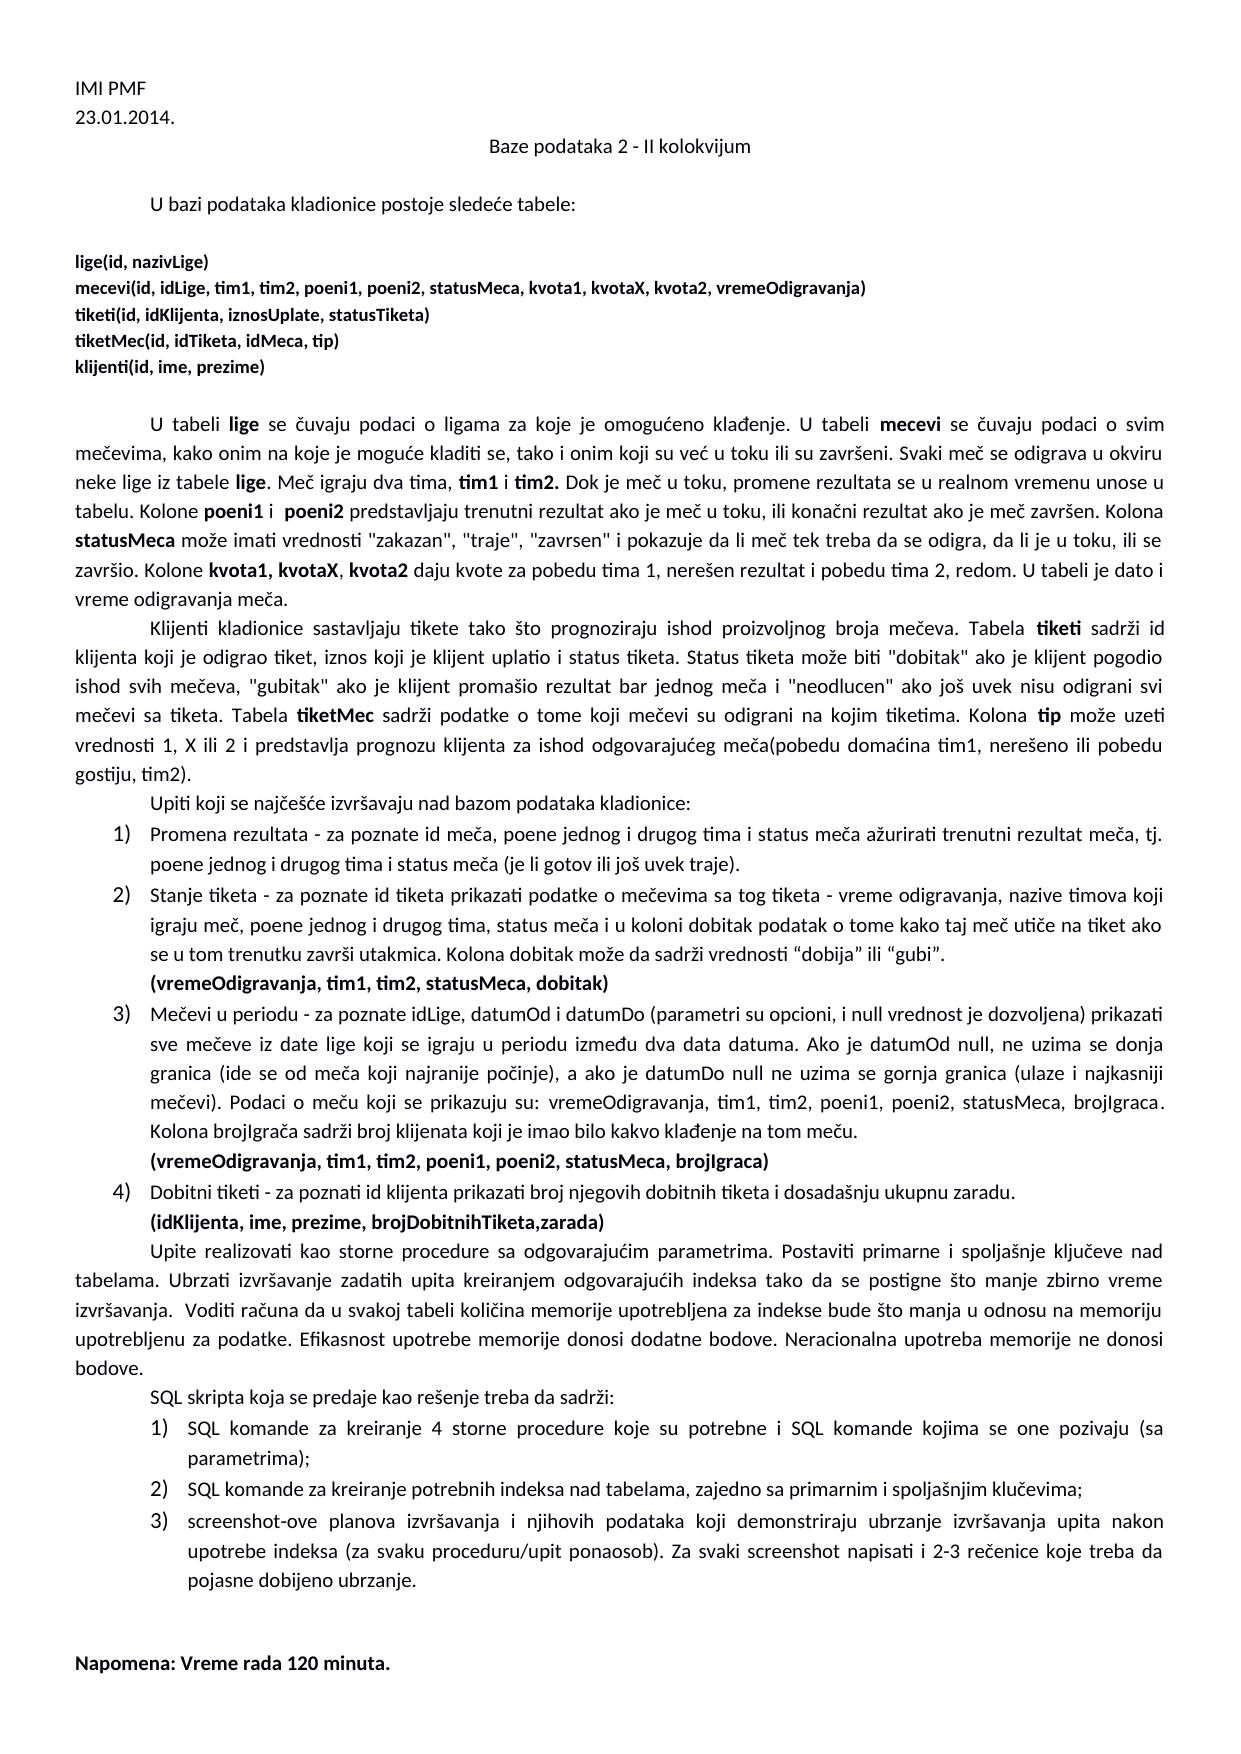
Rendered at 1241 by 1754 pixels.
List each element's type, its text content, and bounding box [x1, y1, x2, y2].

list (vremeOdigravanja, tim1, tim2, poeni1, poeni2, statusMeca, brojIgraca) [150, 1148, 1165, 1173]
text IMI PMF [75, 75, 1165, 100]
list Promena rezultata - za poznate id meča, poene jednog i drugog tima i status meča ažurirati trenutni rezultat meča, tj. poene jednog i drugog tima i status meča (je li gotov ili još uvek traje). [112, 819, 1165, 876]
list Mečevi u periodu - za poznate idLige, datumOd i datumDo (parametri su opcioni, i null vrednost je dozvoljena) prikazati sve mečeve iz date lige koji se igraju u periodu između dva data datuma. Ako je datumOd null, ne uzima se donja granica (ide se od meča koji najranije počinje), a ako je datumDo null ne uzima se gornja granica (ulaze i najkasniji mečevi). Podaci o meču koji se prikazuju su: vremeOdigravanja, tim1, tim2, poeni1, poeni2, statusMeca, brojIgraca. Kolona brojIgrača sadrži broj klijenata koji je imao bilo kakvo klađenje na tom meču. [112, 999, 1165, 1144]
text U tabeli lige se čuvaju podaci o ligama za koje je omogućeno klađenje. U tabeli mecevi se čuvaju podaci o svim mečevima, kako onim na koje je moguće kladiti se, tako i onim koji su već u toku ili su završeni. Svaki meč se odigrava u okviru neke lige iz tabele lige. Meč igraju dva tima, tim1 i tim2. Dok je meč u toku, promene rezultata se u realnom vremenu unose u tabelu. Kolone poeni1 i poeni2 predstavljaju trenutni rezultat ako je meč u toku, ili konačni rezultat ako je meč završen. Kolona statusMeca može imati vrednosti "zakazan", "traje", "zavrsen" i pokazuje da li meč tek treba da se odigra, da li je u toku, ili se završio. Kolone kvota1, kvotaX, kvota2 daju kvote za pobedu tima 1, nerešen rezultat i pobedu tima 2, redom. U tabeli je dato i vreme odigravanja meča. [75, 411, 1165, 611]
list SQL komande za kreiranje potrebnih indeksa nad tabelama, zajedno sa primarnim i spoljašnjim klučevima; [150, 1474, 1165, 1502]
text tiketMec(id, idTiketa, idMeca, tip) [75, 329, 1165, 352]
text Napomena: Vreme rada 120 minuta. [75, 1650, 1165, 1675]
text mecevi(id, idLige, tim1, tim2, poeni1, poeni2, statusMeca, kvota1, kvotaX, kvota2, vremeOdigravanja) [75, 276, 1165, 299]
list SQL komande za kreiranje 4 storne procedure koje su potrebne i SQL komande kojima se one pozivaju (sa parametrima); [150, 1413, 1165, 1471]
text Upiti koji se najčešće izvršavaju nad bazom podataka kladionice: [75, 790, 1165, 816]
text Upite realizovati kao storne procedure sa odgovarajućim parametrima. Postaviti primarne i spoljašnje ključeve nad tabelama. Ubrzati izvršavanje zadatih upita kreiranjem odgovarajućih indeksa tako da se postigne što manje zbirno vreme izvršavanja. Voditi računa da u svakoj tabeli količina memorije upotrebljena za indekse bude što manja u odnosu na memoriju upotrebljenu za podatke. Efikasnost upotrebe memorije donosi dodatne bodove. Neracionalna upotreba memorije ne donosi bodove. [75, 1238, 1165, 1381]
list Dobitni tiketi - za poznati id klijenta prikazati broj njegovih dobitnih tiketa i dosadašnju ukupnu zaradu. [112, 1177, 1165, 1205]
text lige(id, nazivLige) [75, 250, 1165, 273]
text 23.01.2014. [75, 104, 1165, 129]
list screenshot-ove planova izvršavanja i njihovih podataka koji demonstriraju ubrzanje izvršavanja upita nakon upotrebe indeksa (za svaku proceduru/upit ponaosob). Za svaki screenshot napisati i 2-3 rečenice koje treba da pojasne dobijeno ubrzanje. [150, 1507, 1165, 1593]
text Klijenti kladionice sastavljaju tikete tako što prognoziraju ishod proizvoljnog broja mečeva. Tabela tiketi sadrži id klijenta koji je odigrao tiket, iznos koji je klijent uplatio i status tiketa. Status tiketa može biti "dobitak" ako je klijent pogodio ishod svih mečeva, "gubitak" ako je klijent promašio rezultat bar jednog meča i "neodlucen" ako još uvek nisu odigrani svi mečevi sa tiketa. Tabela tiketMec sadrži podatke o tome koji mečevi su odigrani na kojim tiketima. Kolona tip može uzeti vrednosti 1, X ili 2 i predstavlja prognozu klijenta za ishod odgovarajućeg meča(pobedu domaćina tim1, nerešeno ili pobedu gostiju, tim2). [75, 615, 1165, 786]
text klijenti(id, ime, prezime) [75, 355, 1165, 378]
text Baze podataka 2 - II kolokvijum [75, 133, 1165, 159]
list (idKlijenta, ime, prezime, brojDobitnihTiketa,zarada) [150, 1209, 1165, 1235]
text tiketi(id, idKlijenta, iznosUplate, statusTiketa) [75, 303, 1165, 326]
text SQL skripta koja se predaje kao rešenje treba da sadrži: [75, 1384, 1165, 1410]
list Stanje tiketa - za poznate id tiketa prikazati podatke o mečevima sa tog tiketa - vreme odigravanja, nazive timova koji igraju meč, poene jednog i drugog tima, status meča i u koloni dobitak podatak o tome kako taj meč utiče na tiket ako se u tom trenutku završi utakmica. Kolona dobitak može da sadrži vrednosti “dobija” ili “gubi”. [112, 880, 1165, 967]
list (vremeOdigravanja, tim1, tim2, statusMeca, dobitak) [150, 970, 1165, 996]
text U bazi podataka kladionice postoje sledeće tabele: [75, 192, 1165, 217]
